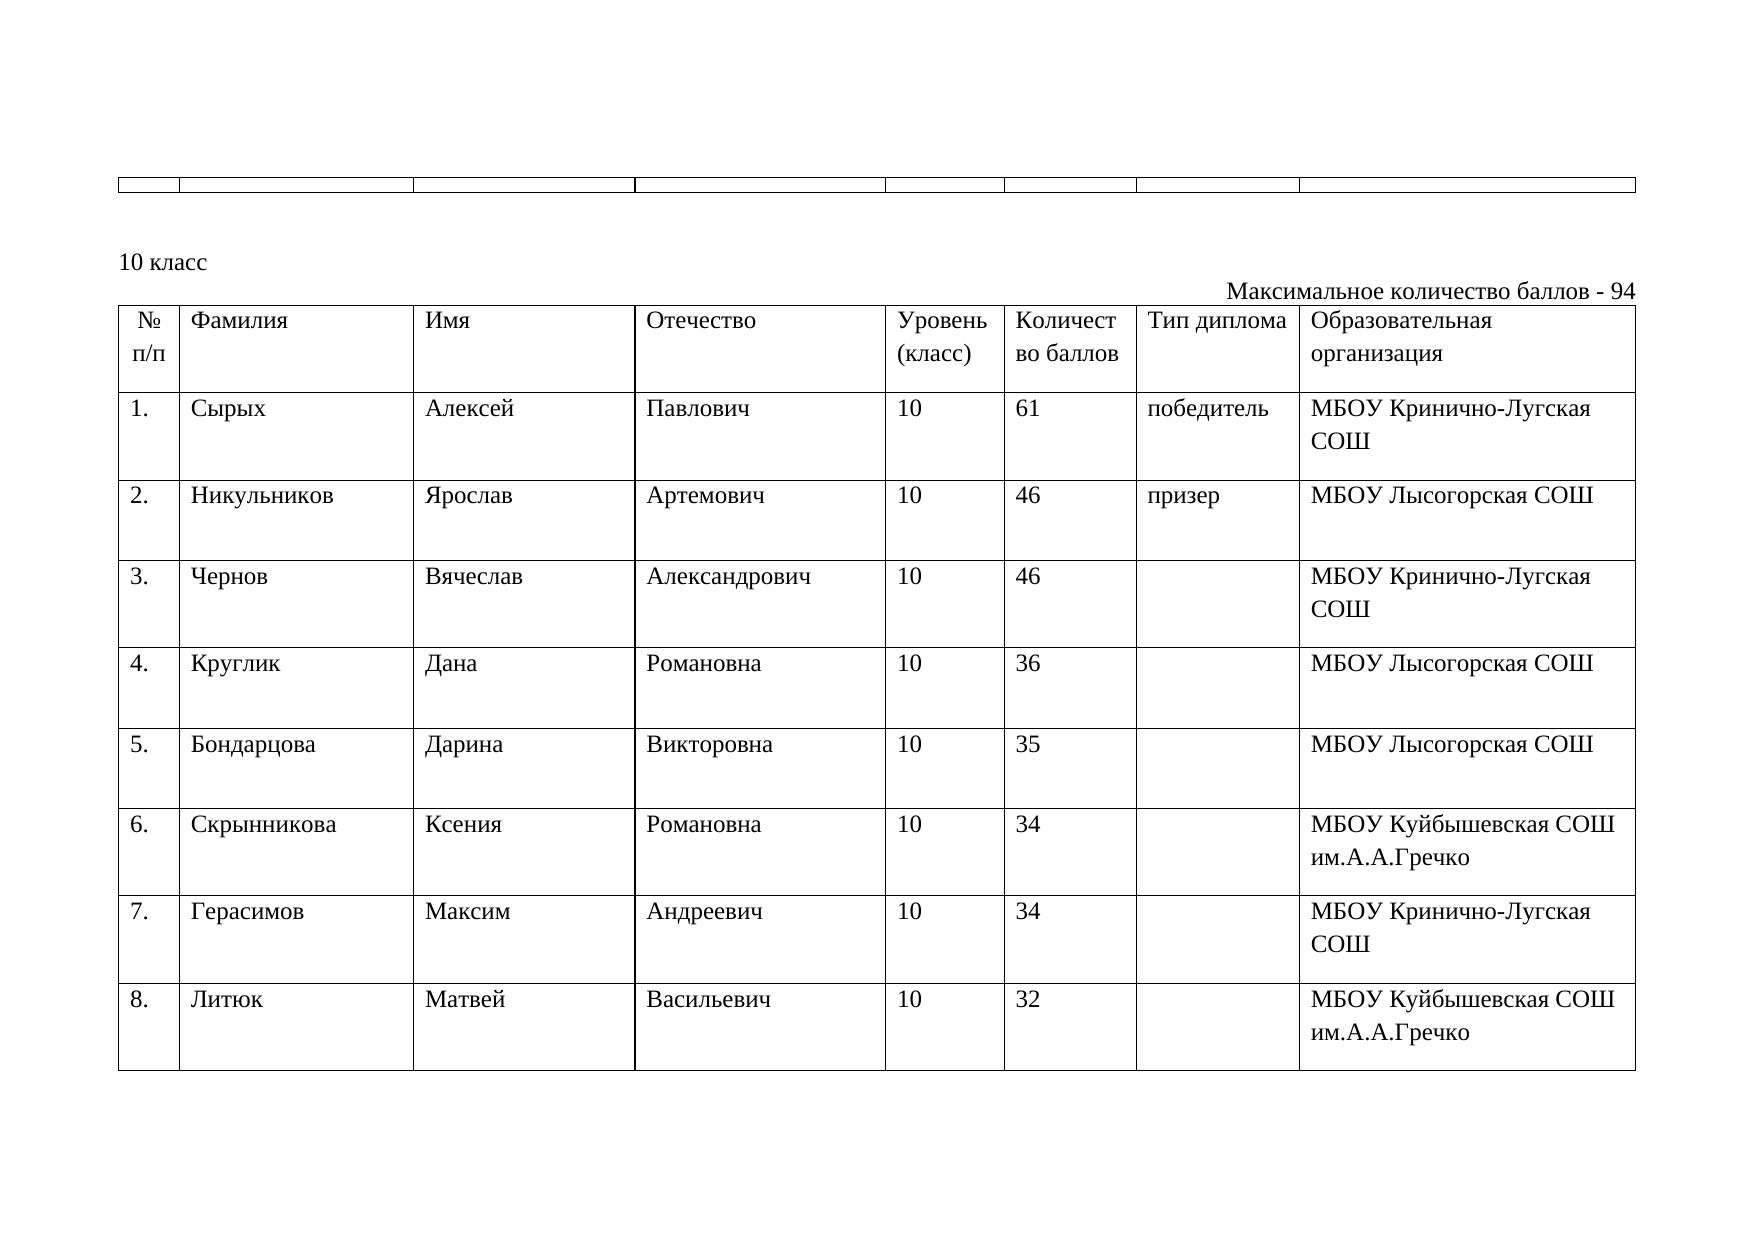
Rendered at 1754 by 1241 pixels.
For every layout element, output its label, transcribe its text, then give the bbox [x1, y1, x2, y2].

table_cell 35 [1005, 729, 1136, 808]
text 10 класс [118, 247, 1636, 276]
table_cell Ксения [414, 809, 634, 895]
table_cell Александрович [636, 561, 885, 647]
table_cell МБОУ Куйбышевская СОШ им.А.А.Гречко [1300, 809, 1635, 895]
table_cell Дарина [414, 729, 634, 808]
table_cell Чернов [180, 561, 413, 647]
table_cell Павлович [636, 393, 885, 479]
table_cell МБОУ Кринично-Лугская СОШ [1300, 393, 1635, 479]
table_cell Романовна [636, 648, 885, 728]
table_cell [119, 809, 179, 895]
table_cell Зайцева [180, 178, 413, 192]
table_header Фамилия [180, 306, 413, 392]
table_cell 10 [886, 984, 1004, 1070]
table_cell Бондарцова [180, 729, 413, 808]
table_cell МБОУ Кринично-Лугская СОШ [1300, 561, 1635, 647]
table_cell Герасимов [180, 896, 413, 983]
table_cell 36 [1005, 648, 1136, 728]
table_cell победитель [1137, 393, 1299, 479]
table_cell 10 [886, 393, 1004, 479]
table_cell [119, 984, 179, 1070]
table_cell призер [1137, 481, 1299, 560]
table_cell [1137, 809, 1299, 895]
table_cell 10 [886, 809, 1004, 895]
table_cell Круглик [180, 648, 413, 728]
table_cell [1137, 178, 1299, 192]
table_cell 61 [1005, 393, 1136, 479]
table_cell 34 [1005, 809, 1136, 895]
table_cell 10 [886, 481, 1004, 560]
table_cell Викторовна [636, 729, 885, 808]
table_cell Скрынникова [180, 809, 413, 895]
table_header Количество баллов [1005, 306, 1136, 392]
table_header Имя [414, 306, 634, 392]
table_cell Артемович [636, 481, 885, 560]
table_cell Никульников [180, 481, 413, 560]
table_header Уровень (класс) [886, 306, 1004, 392]
table_cell 10 [886, 729, 1004, 808]
table_cell 10 [886, 561, 1004, 647]
table_cell [119, 896, 179, 983]
table_header Отечество [636, 306, 885, 392]
table_cell [119, 393, 179, 479]
table_cell Сырых [180, 393, 413, 479]
table_cell МБОУ Кринично-Лугская СОШ [1300, 896, 1635, 983]
table_cell Ярослав [414, 481, 634, 560]
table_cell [1300, 178, 1635, 192]
table_cell 46 [1005, 561, 1136, 647]
table_cell Вячеслав [414, 561, 634, 647]
table_cell 9 [886, 178, 1004, 192]
table_cell Литюк [180, 984, 413, 1070]
table_header Тип диплома [1137, 306, 1299, 392]
table_cell МБОУ Лысогорская СОШ [1300, 648, 1635, 728]
table_cell [119, 561, 179, 647]
table_cell МБОУ Куйбышевская СОШ им.А.А.Гречко [1300, 984, 1635, 1070]
table_header Образовательная организация [1300, 306, 1635, 392]
table_cell 46 [1005, 481, 1136, 560]
table_cell Матвей [414, 984, 634, 1070]
table_cell Денисовна [636, 178, 885, 192]
table_cell [1137, 561, 1299, 647]
table_header № п/п [119, 306, 179, 392]
table_cell 10 [886, 648, 1004, 728]
table_cell [119, 178, 179, 192]
table_cell [119, 481, 179, 560]
table_cell Алексей [414, 393, 634, 479]
table_cell 10 [886, 896, 1004, 983]
table_cell 5,5 [1005, 178, 1136, 192]
table_cell [1137, 729, 1299, 808]
table_cell [1137, 984, 1299, 1070]
table_cell [119, 648, 179, 728]
table_cell Максим [414, 896, 634, 983]
table_cell 34 [1005, 896, 1136, 983]
table_cell [119, 729, 179, 808]
table_cell Варвара [414, 178, 634, 192]
table_cell Васильевич [636, 984, 885, 1070]
table_cell МБОУ Лысогорская СОШ [1300, 481, 1635, 560]
text Максимальное количество баллов - 94 [118, 276, 1636, 304]
table_cell Андреевич [636, 896, 885, 983]
table_cell [1137, 896, 1299, 983]
table_cell МБОУ Лысогорская СОШ [1300, 729, 1635, 808]
table_cell Романовна [636, 809, 885, 895]
table_cell Дана [414, 648, 634, 728]
table_cell 32 [1005, 984, 1136, 1070]
table_cell [1137, 648, 1299, 728]
